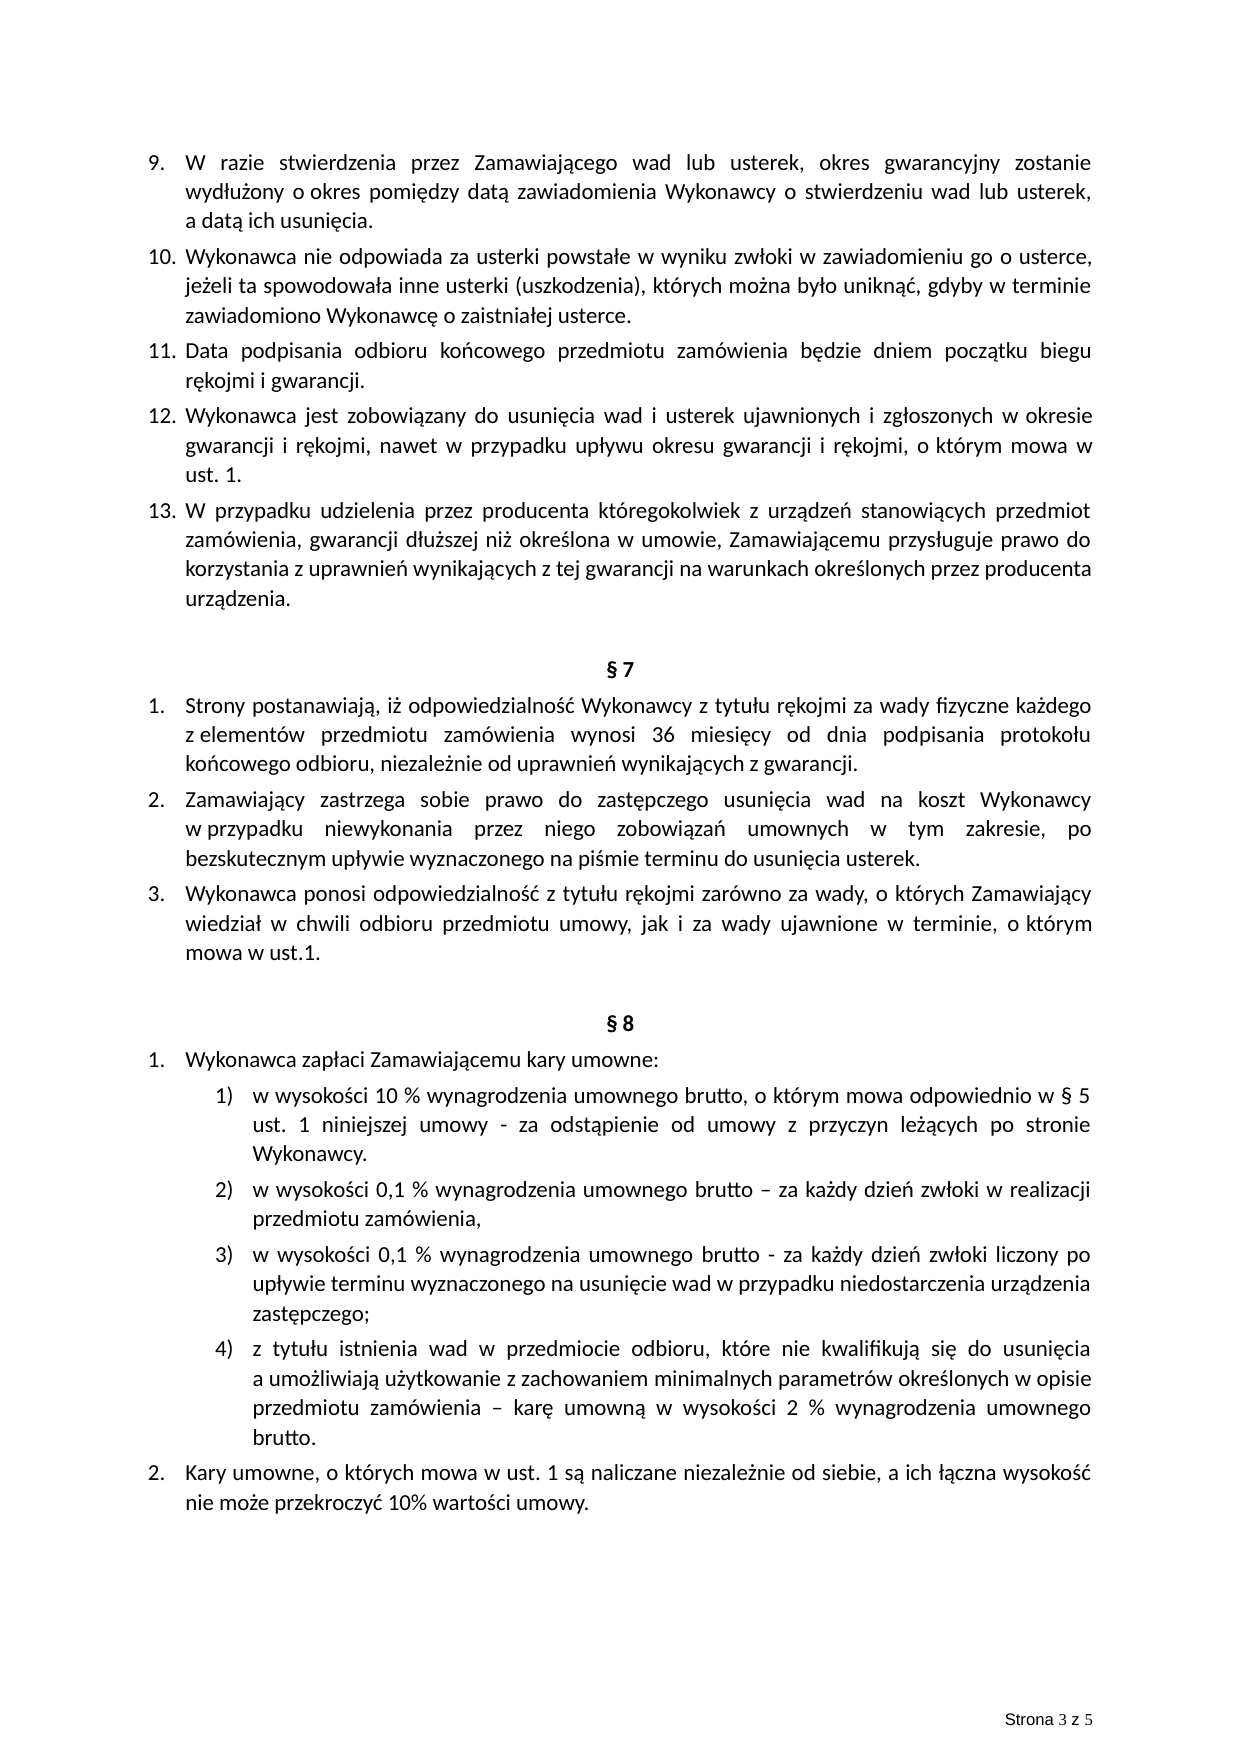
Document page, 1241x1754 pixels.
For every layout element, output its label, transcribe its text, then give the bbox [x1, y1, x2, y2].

list w wysokości 10 % wynagrodzenia umownego brutto, o którym mowa odpowiednio w § 5 ust. 1 niniejszej umowy - za odstąpienie od umowy z przyczyn leżących po stronie Wykonawcy. [215, 1081, 1092, 1168]
list w wysokości 0,1 % wynagrodzenia umownego brutto - za każdy dzień zwłoki liczony po upływie terminu wyznaczonego na usunięcie wad w przypadku niedostarczenia urządzenia zastępczego; [215, 1240, 1092, 1327]
list W przypadku udzielenia przez producenta któregokolwiek z urządzeń stanowiących przedmiot zamówienia, gwarancji dłuższej niż określona w umowie, Zamawiającemu przysługuje prawo do korzystania z uprawnień wynikających z tej gwarancji na warunkach określonych przez producenta urządzenia. [148, 496, 1092, 612]
list Wykonawca ponosi odpowiedzialność z tytułu rękojmi zarówno za wady, o których Zamawiający wiedział w chwili odbioru przedmiotu umowy, jak i za wady ujawnione w terminie, o którym mowa w ust.1. [148, 879, 1092, 966]
list Zamawiający zastrzega sobie prawo do zastępczego usunięcia wad na koszt Wykonawcy w przypadku niewykonania przez niego zobowiązań umownych w tym zakresie, po bezskutecznym upływie wyznaczonego na piśmie terminu do usunięcia usterek. [148, 785, 1092, 872]
list Wykonawca nie odpowiada za usterki powstałe w wyniku zwłoki w zawiadomieniu go o usterce, jeżeli ta spowodowała inne usterki (uszkodzenia), których można było uniknąć, gdyby w terminie zawiadomiono Wykonawcę o zaistniałej usterce. [148, 242, 1092, 329]
list Wykonawca jest zobowiązany do usunięcia wad i usterek ujawnionych i zgłoszonych w okresie gwarancji i rękojmi, nawet w przypadku upływu okresu gwarancji i rękojmi, o którym mowa w ust. 1. [148, 401, 1092, 488]
list z tytułu istnienia wad w przedmiocie odbioru, które nie kwalifikują się do usunięcia a umożliwiają użytkowanie z zachowaniem minimalnych parametrów określonych w opisie przedmiotu zamówienia – karę umowną w wysokości 2 % wynagrodzenia umownego brutto. [215, 1334, 1092, 1451]
list Data podpisania odbioru końcowego przedmiotu zamówienia będzie dniem początku biegu rękojmi i gwarancji. [148, 336, 1092, 394]
list W razie stwierdzenia przez Zamawiającego wad lub usterek, okres gwarancyjny zostanie wydłużony o okres pomiędzy datą zawiadomienia Wykonawcy o stwierdzeniu wad lub usterek, a datą ich usunięcia. [148, 148, 1092, 234]
text § 8 [148, 1009, 1092, 1038]
text § 7 [148, 655, 1092, 683]
list Strony postanawiają, iż odpowiedzialność Wykonawcy z tytułu rękojmi za wady fizyczne każdego z elementów przedmiotu zamówienia wynosi 36 miesięcy od dnia podpisania protokołu końcowego odbioru, niezależnie od uprawnień wynikających z gwarancji. [148, 691, 1092, 778]
list Kary umowne, o których mowa w ust. 1 są naliczane niezależnie od siebie, a ich łączna wysokość nie może przekroczyć 10% wartości umowy. [148, 1458, 1092, 1516]
list Wykonawca zapłaci Zamawiającemu kary umowne: [148, 1045, 1092, 1073]
list w wysokości 0,1 % wynagrodzenia umownego brutto – za każdy dzień zwłoki w realizacji przedmiotu zamówienia, [215, 1175, 1092, 1233]
